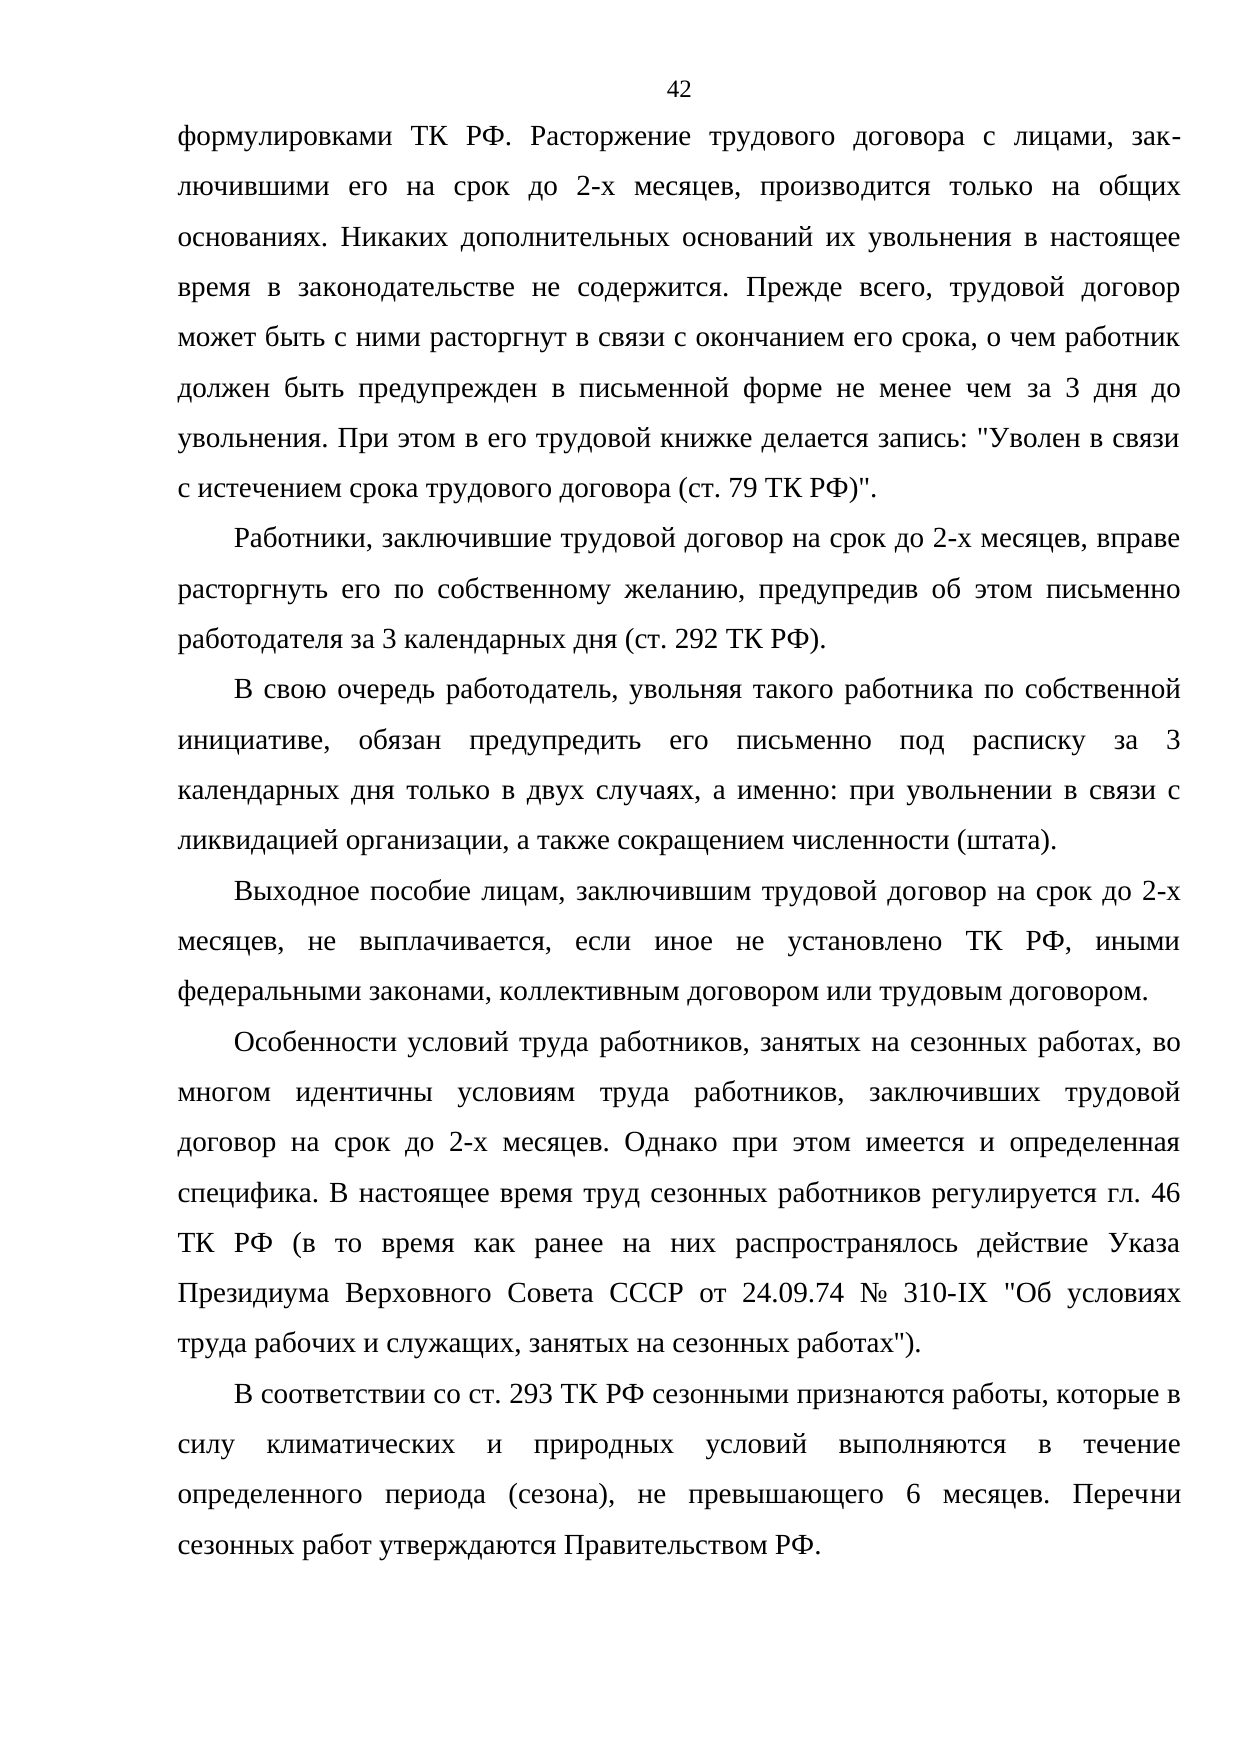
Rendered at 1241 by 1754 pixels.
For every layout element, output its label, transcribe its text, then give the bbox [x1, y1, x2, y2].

text В свою очередь работодатель, увольняя такого работника по собственной инициативе, обязан предупредить его письменно под расписку за 3 календарных дня только в двух случаях, а именно: при увольнении в связи с ликвидацией организации, а также сокращением численности (штата). [177, 672, 1181, 856]
text Работники, заключившие трудовой договор на срок до 2-х месяцев, вправе расторгнуть его по собственному желанию, предупредив об этом письменно работодателя за 3 календарных дня (ст. 292 ТК РФ). [177, 521, 1181, 655]
text Выходное пособие лицам, заключившим трудовой договор на срок до 2-х месяцев, не выплачивается, если иное не установлено ТК РФ, иными федеральными законами, коллективным договором или трудовым договором. [177, 873, 1181, 1007]
text Особенности условий труда работников, занятых на сезонных работах, во многом идентичны условиям труда работников, заключивших трудовой договор на срок до 2-х месяцев. Однако при этом имеется и определенная специфика. В настоящее время труд сезонных работников регулируется гл. 46 ТК РФ (в то время как ранее на них распространялось действие Указа Президиума Верховного Совета СССР от 24.09.74 № 310-IX "Об условиях труда рабочих и служащих, занятых на сезонных работах''). [177, 1024, 1181, 1359]
text В соответствии со ст. 293 ТК РФ сезонными признаются работы, которые в силу климатических и природных условий выполняются в течение определенного периода (сезона), не превышающего 6 месяцев. Перечни сезонных работ утверждаются Правительством РФ. [177, 1376, 1181, 1560]
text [177, 118, 1181, 504]
